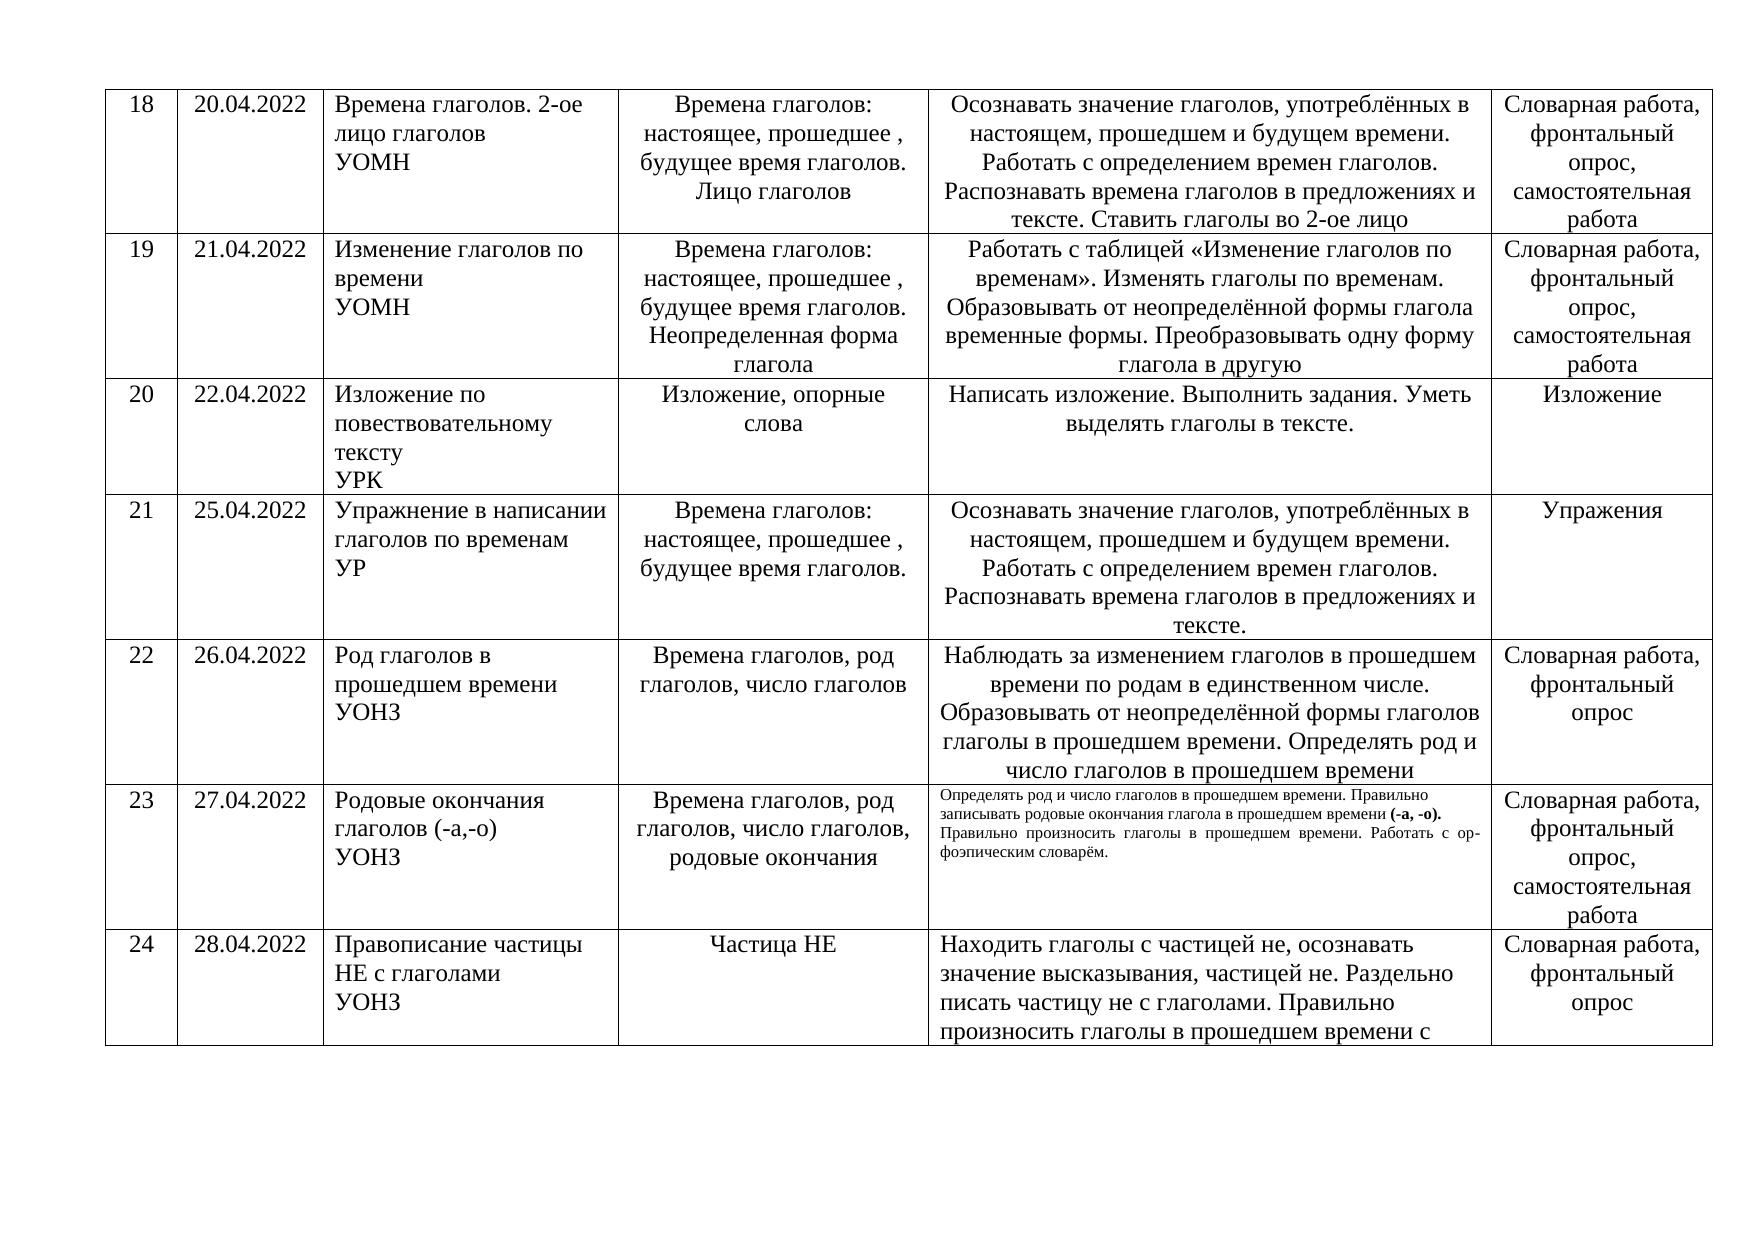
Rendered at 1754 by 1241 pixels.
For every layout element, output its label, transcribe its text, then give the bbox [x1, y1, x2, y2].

table_cell Словарная работа, фронтальный опрос, самостоятельная работа [1492, 90, 1712, 233]
table_cell 21 [106, 495, 177, 639]
table_cell Словарная работа, фронтальный опрос, самостоятельная работа [1492, 785, 1712, 928]
table_cell Времена глаголов, род глаголов, число глаголов [619, 640, 928, 784]
table_cell 24 [106, 930, 177, 1044]
table_cell 22 [106, 640, 177, 784]
table_cell 22.04.2022 [178, 379, 323, 494]
table_cell Наблюдать за изменением глаголов в прошедшем времени по родам в единственном числе. Образовывать от неопределённой формы глаголов глаголы в прошедшем времени. Определять род и число глаголов в прошедшем времени [929, 640, 1491, 784]
table_cell Словарная работа, фронтальный опрос [1492, 640, 1712, 784]
table_cell 26.04.2022 [178, 640, 323, 784]
table_cell Времена глаголов, род глаголов, число глаголов, родовые окончания [619, 785, 928, 928]
table_cell Времена глаголов: настоящее, прошедшее , будущее время глаголов. Неопределенная форма глагола [619, 234, 928, 378]
table_cell 20 [106, 379, 177, 494]
table_cell Времена глаголов: настоящее, прошедшее , будущее время глаголов. Лицо глаголов [619, 90, 928, 233]
table_cell Работать с таблицей «Изменение глаголов по временам». Изменять глаголы по временам. Образовывать от неопределённой формы глагола временные формы. Преобразовывать одну форму глагола в другую [929, 234, 1491, 378]
table_cell Изложение [1492, 379, 1712, 494]
table_cell 19 [106, 234, 177, 378]
table_cell Упражения [1492, 495, 1712, 639]
table_cell Написать изложение. Выполнить задания. Уметь выделять глаголы в тексте. [929, 379, 1491, 494]
table_cell 20.04.2022 [178, 90, 323, 233]
table_cell Упражнение в написании глаголов по временам УР [324, 495, 618, 639]
table_cell Осознавать значение глаголов, употреблённых в настоящем, прошедшем и будущем времени. Работать с определением времен глаголов. Распознавать времена глаголов в предложениях и тексте. [929, 495, 1491, 639]
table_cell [324, 930, 618, 1044]
table_cell 23 [106, 785, 177, 928]
table_cell Род глаголов в прошедшем времени УОНЗ [324, 640, 618, 784]
table_cell Частица НЕ [619, 930, 928, 1044]
table_cell 28.04.2022 [178, 930, 323, 1044]
table_cell Изложение по повествовательному тексту УРК [324, 379, 618, 494]
table_cell Определять род и число глаголов в прошедшем времени. Правильно записывать родовые окончания глагола в прошедшем времени (-а, -о). Правильно произносить глаголы в прошедшем времени. Работать с орфоэпическим словарём. [929, 785, 1491, 928]
table_cell Словарная работа, фронтальный опрос, самостоятельная работа [1492, 234, 1712, 378]
table_cell Изложение, опорные слова [619, 379, 928, 494]
table_cell Родовые окончания глаголов (-а,-о) УОНЗ [324, 785, 618, 928]
table_cell Изменение глаголов по времени УОМН [324, 234, 618, 378]
table_cell Осознавать значение глаголов, употреблённых в настоящем, прошедшем и будущем времени. Работать с определением времен глаголов. Распознавать времена глаголов в предложениях и тексте. Ставить глаголы во 2-ое лицо [929, 90, 1491, 233]
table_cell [1492, 930, 1712, 1044]
table_cell Времена глаголов. 2-ое лицо глаголов УОМН [324, 90, 618, 233]
table_cell Времена глаголов: настоящее, прошедшее , будущее время глаголов. [619, 495, 928, 639]
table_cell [929, 930, 1491, 1044]
table_cell 25.04.2022 [178, 495, 323, 639]
table_cell 18 [106, 90, 177, 233]
table_cell 21.04.2022 [178, 234, 323, 378]
table_cell 27.04.2022 [178, 785, 323, 928]
